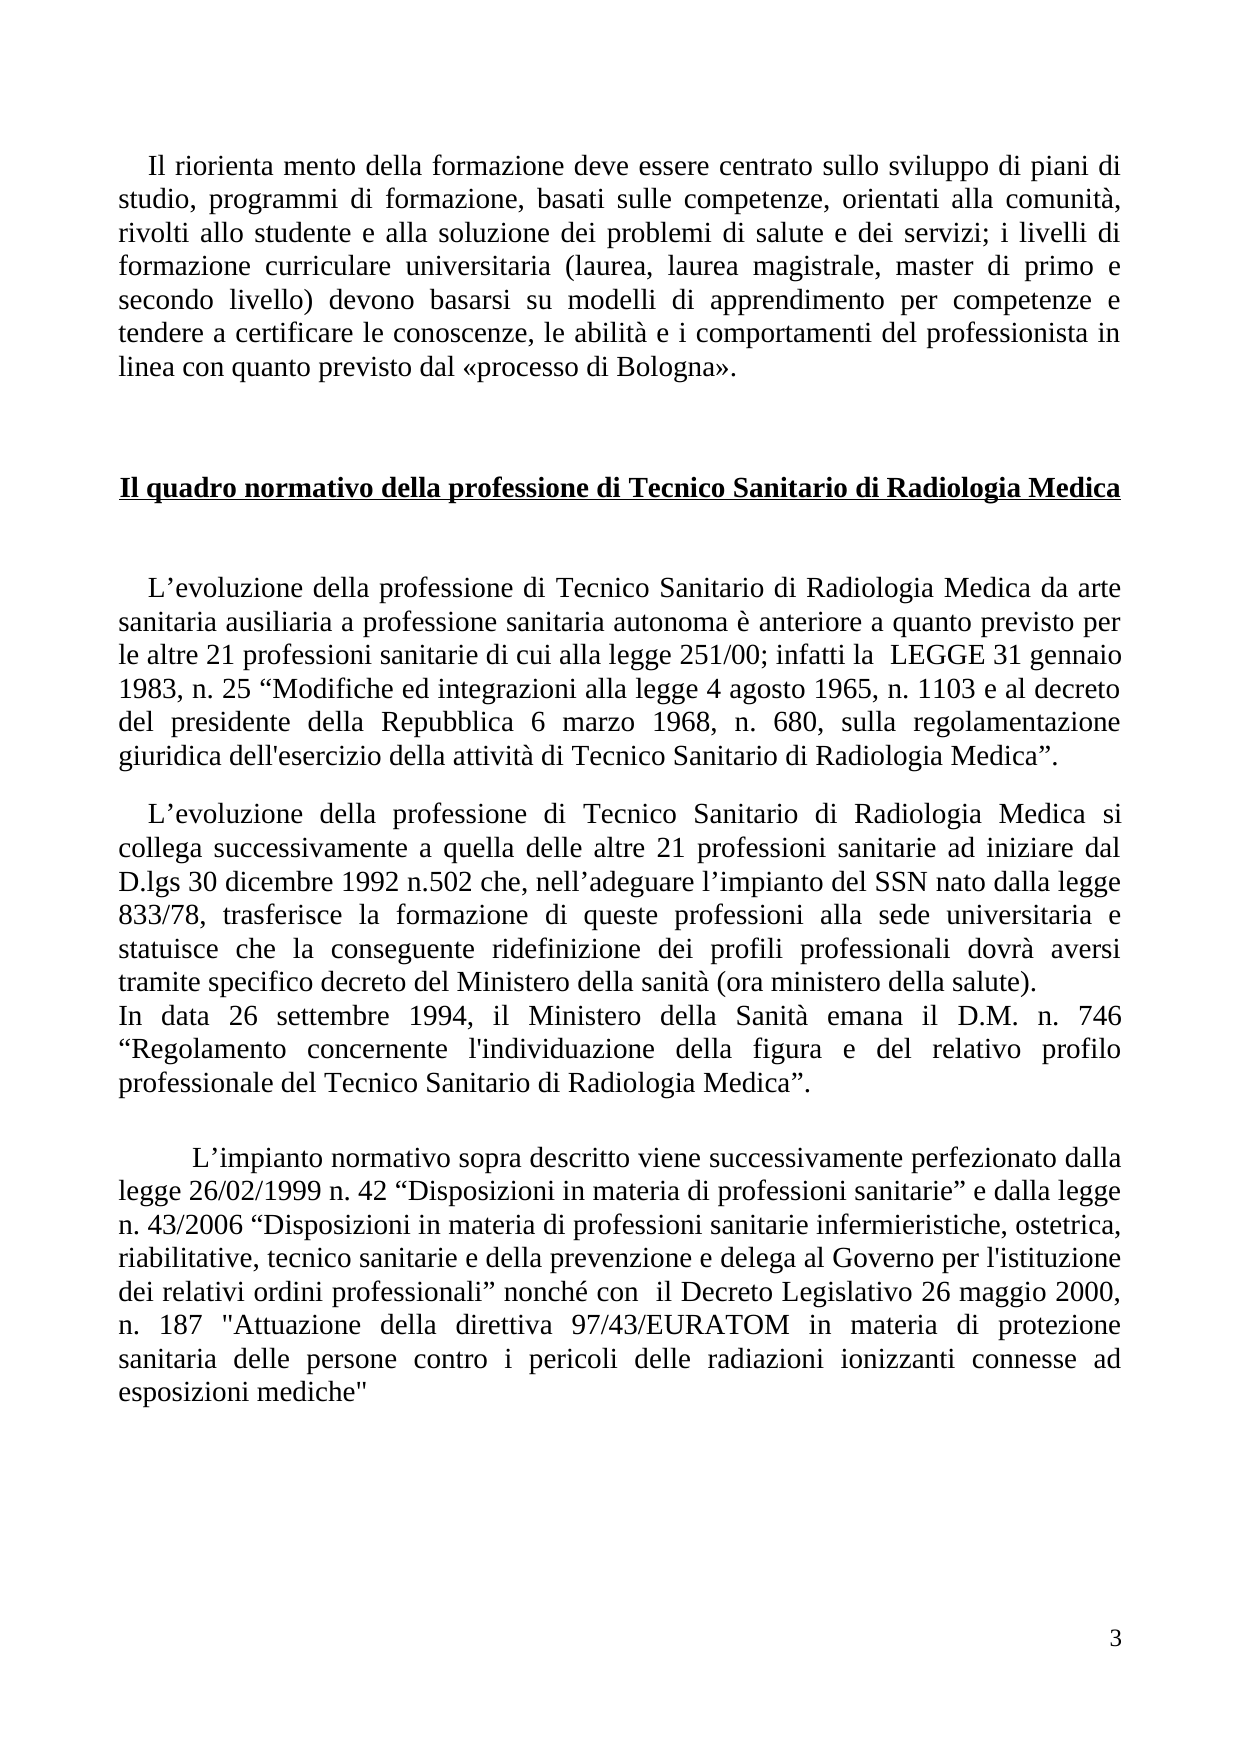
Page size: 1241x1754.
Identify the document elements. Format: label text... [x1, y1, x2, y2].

text Il quadro normativo della professione di Tecnico Sanitario di Radiologia Medica [118, 470, 1122, 503]
text L’evoluzione della professione di Tecnico Sanitario di Radiologia Medica da arte sanitaria ausiliaria a professione sanitaria autonoma è anteriore a quanto previsto per le altre 21 professioni sanitarie di cui alla legge 251/00; infatti 31 gennaio 1983, n. 25 “Modifiche ed integrazioni alla legge 4 agosto 1965, n. 1103 e al decreto del presidente della Repubblica 6 marzo 1968, n. 680, sulla regolamentazione giuridica dell'esercizio della attività di Tecnico Sanitario di Radiologia Medica”. [118, 570, 1122, 772]
text In data 26 settembre 1994, il Ministero della Sanità emana il D.M. n. 746 “Regolamento concernente l'individuazione della figura e del relativo profilo professionale del Tecnico Sanitario di Radiologia Medica”. [118, 998, 1122, 1098]
text Il riorienta mento della formazione deve essere centrato sullo sviluppo di piani di studio, programmi di formazione, basati sulle competenze, orientati alla comunità, rivolti allo studente e alla soluzione dei problemi di salute e dei servizi; i livelli di formazione curriculare universitaria (laurea, laurea magistrale, master di primo e secondo livello) devono basarsi su modelli di apprendimento per competenze e tendere a certificare le conoscenze, le abilità e i comportamenti del professionista in linea con quanto previsto dal «processo di Bologna». [118, 148, 1122, 382]
text L’impianto normativo sopra descritto viene successivamente perfezionato dalla legge 26/02/1999 n. 42 “Disposizioni in materia di professioni sanitarie” e dalla legge n. 43/2006 “Disposizioni in materia di professioni sanitarie infermieristiche, ostetrica, riabilitative, tecnico sanitarie e della prevenzione e delega al Governo per l'istituzione dei relativi ordini professionali” nonché con il Decreto Legislativo 26 maggio 2000, n. 187 "Attuazione della direttiva 97/43/EURATOM in materia di protezione sanitaria delle persone contro i pericoli delle radiazioni ionizzanti connesse ad esposizioni mediche" [118, 1140, 1122, 1408]
text L’evoluzione della professione di Tecnico Sanitario di Radiologia Medica si collega successivamente a quella delle altre 21 professioni sanitarie ad iniziare dal D.lgs 30 dicembre 1992 n.502 che, nell’adeguare l’impianto del SSN nato dalla legge 833/78, trasferisce la formazione di queste professioni alla sede universitaria e statuisce che la conseguente ridefinizione dei profili professionali dovrà aversi tramite specifico decreto del Ministero della sanità (ora ministero della salute). [118, 797, 1122, 998]
